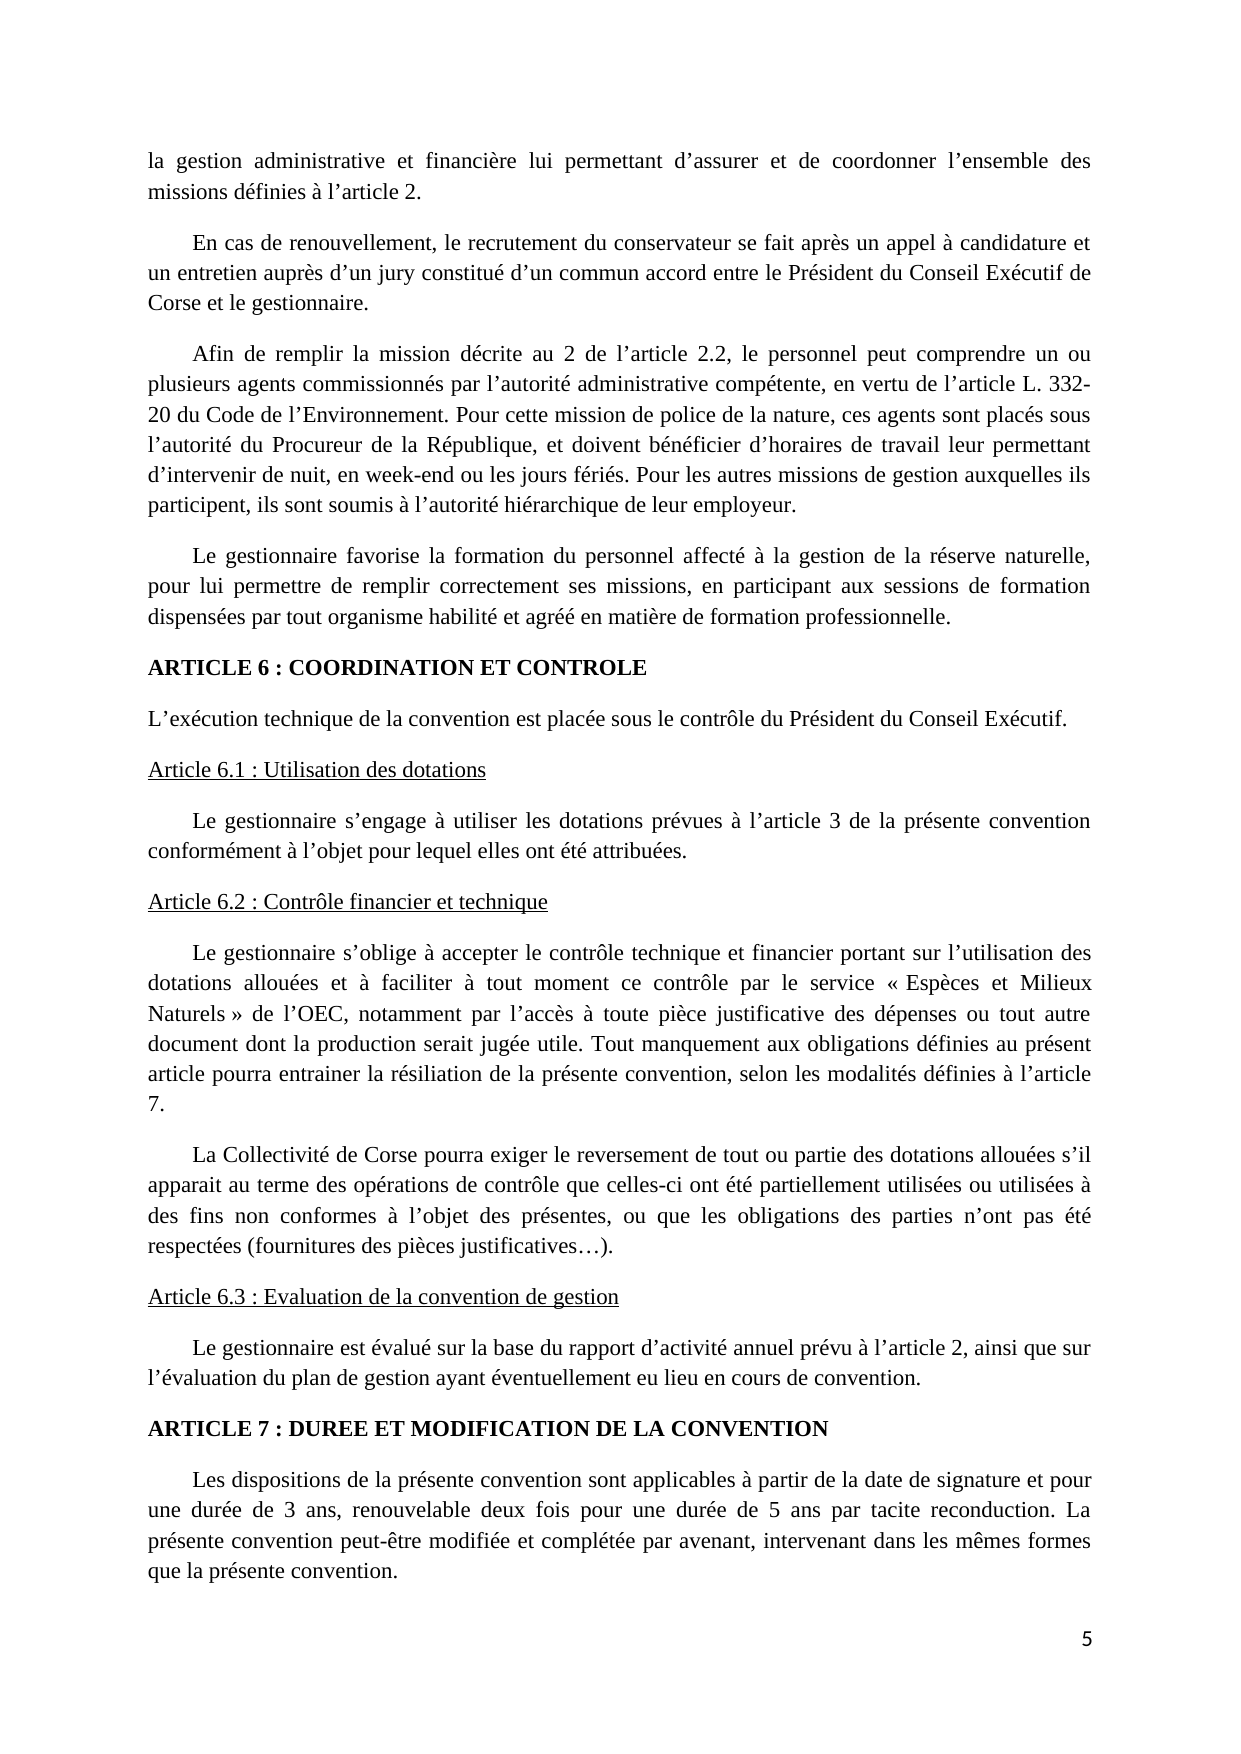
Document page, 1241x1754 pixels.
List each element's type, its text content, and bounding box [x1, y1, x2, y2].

text En cas de renouvellement, le recrutement du conservateur se fait après un appel à candidature et un entretien auprès d’un jury constitué d’un commun accord entre le Président du Conseil Exécutif de Corse et le gestionnaire. [148, 229, 1093, 316]
text Afin de remplir la mission décrite au 2 de l’article 2.2, le personnel peut comprendre un ou plusieurs agents commissionnés par l’autorité administrative compétente, en vertu de l’article L. 332-20 du Code de l’Environnement. Pour cette mission de police de la nature, ces agents sont placés sous l’autorité du Procureur de la République, et doivent bénéficier d’horaires de travail leur permettant d’intervenir de nuit, en week-end ou les jours fériés. Pour les autres missions de gestion auxquelles ils participent, ils sont soumis à l’autorité hiérarchique de leur employeur. [148, 340, 1093, 518]
text Le gestionnaire s’oblige à accepter le contrôle technique et financier portant sur l’utilisation des dotations allouées et à faciliter à tout moment ce contrôle par le service « Espèces et Milieux Naturels » de l’OEC, notamment par l’accès à toute pièce justificative des dépenses ou tout autre document dont la production serait jugée utile. Tout manquement aux obligations définies au présent article pourra entrainer la résiliation de la présente convention, selon les modalités définies à l’article 7. [148, 939, 1093, 1117]
subtitle ARTICLE 7 : DUREE ET MODIFICATION DE LA CONVENTION [148, 1415, 1093, 1442]
text Le gestionnaire est évalué sur la base du rapport d’activité annuel prévu à l’article 2, ainsi que sur l’évaluation du plan de gestion ayant éventuellement eu lieu en cours de convention. [148, 1334, 1093, 1391]
subtitle Article 6.2 : Contrôle financier et technique [148, 888, 1093, 914]
text Le gestionnaire favorise la formation du personnel affecté à la gestion de la réserve naturelle, pour lui permettre de remplir correctement ses missions, en participant aux sessions de formation dispensées par tout organisme habilité et agréé en matière de formation professionnelle. [148, 542, 1093, 629]
text La Collectivité de Corse pourra exiger le reversement de tout ou partie des dotations allouées s’il apparait au terme des opérations de contrôle que celles-ci ont été partiellement utilisées ou utilisées à des fins non conformes à l’objet des présentes, ou que les obligations des parties n’ont pas été respectées (fournitures des pièces justificatives…). [148, 1141, 1093, 1258]
text Le gestionnaire s’engage à utiliser les dotations prévues à l’article 3 de la présente convention conformément à l’objet pour lequel elles ont été attribuées. [148, 807, 1093, 863]
text L’exécution technique de la convention est placée sous le contrôle du Président du Conseil Exécutif. [148, 705, 1093, 731]
subtitle ARTICLE 6 : COORDINATION ET CONTROLE [148, 654, 1093, 680]
text Les dispositions de la présente convention sont applicables à partir de la date de signature et pour une durée de 3 ans, renouvelable deux fois pour une durée de 5 ans par tacite reconduction. La présente convention peut-être modifiée et complétée par avenant, intervenant dans les mêmes formes que la présente convention. [148, 1466, 1093, 1583]
subtitle Article 6.3 : Evaluation de la convention de gestion [148, 1283, 1093, 1309]
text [148, 148, 1093, 204]
subtitle Article 6.1 : Utilisation des dotations [148, 756, 1093, 782]
